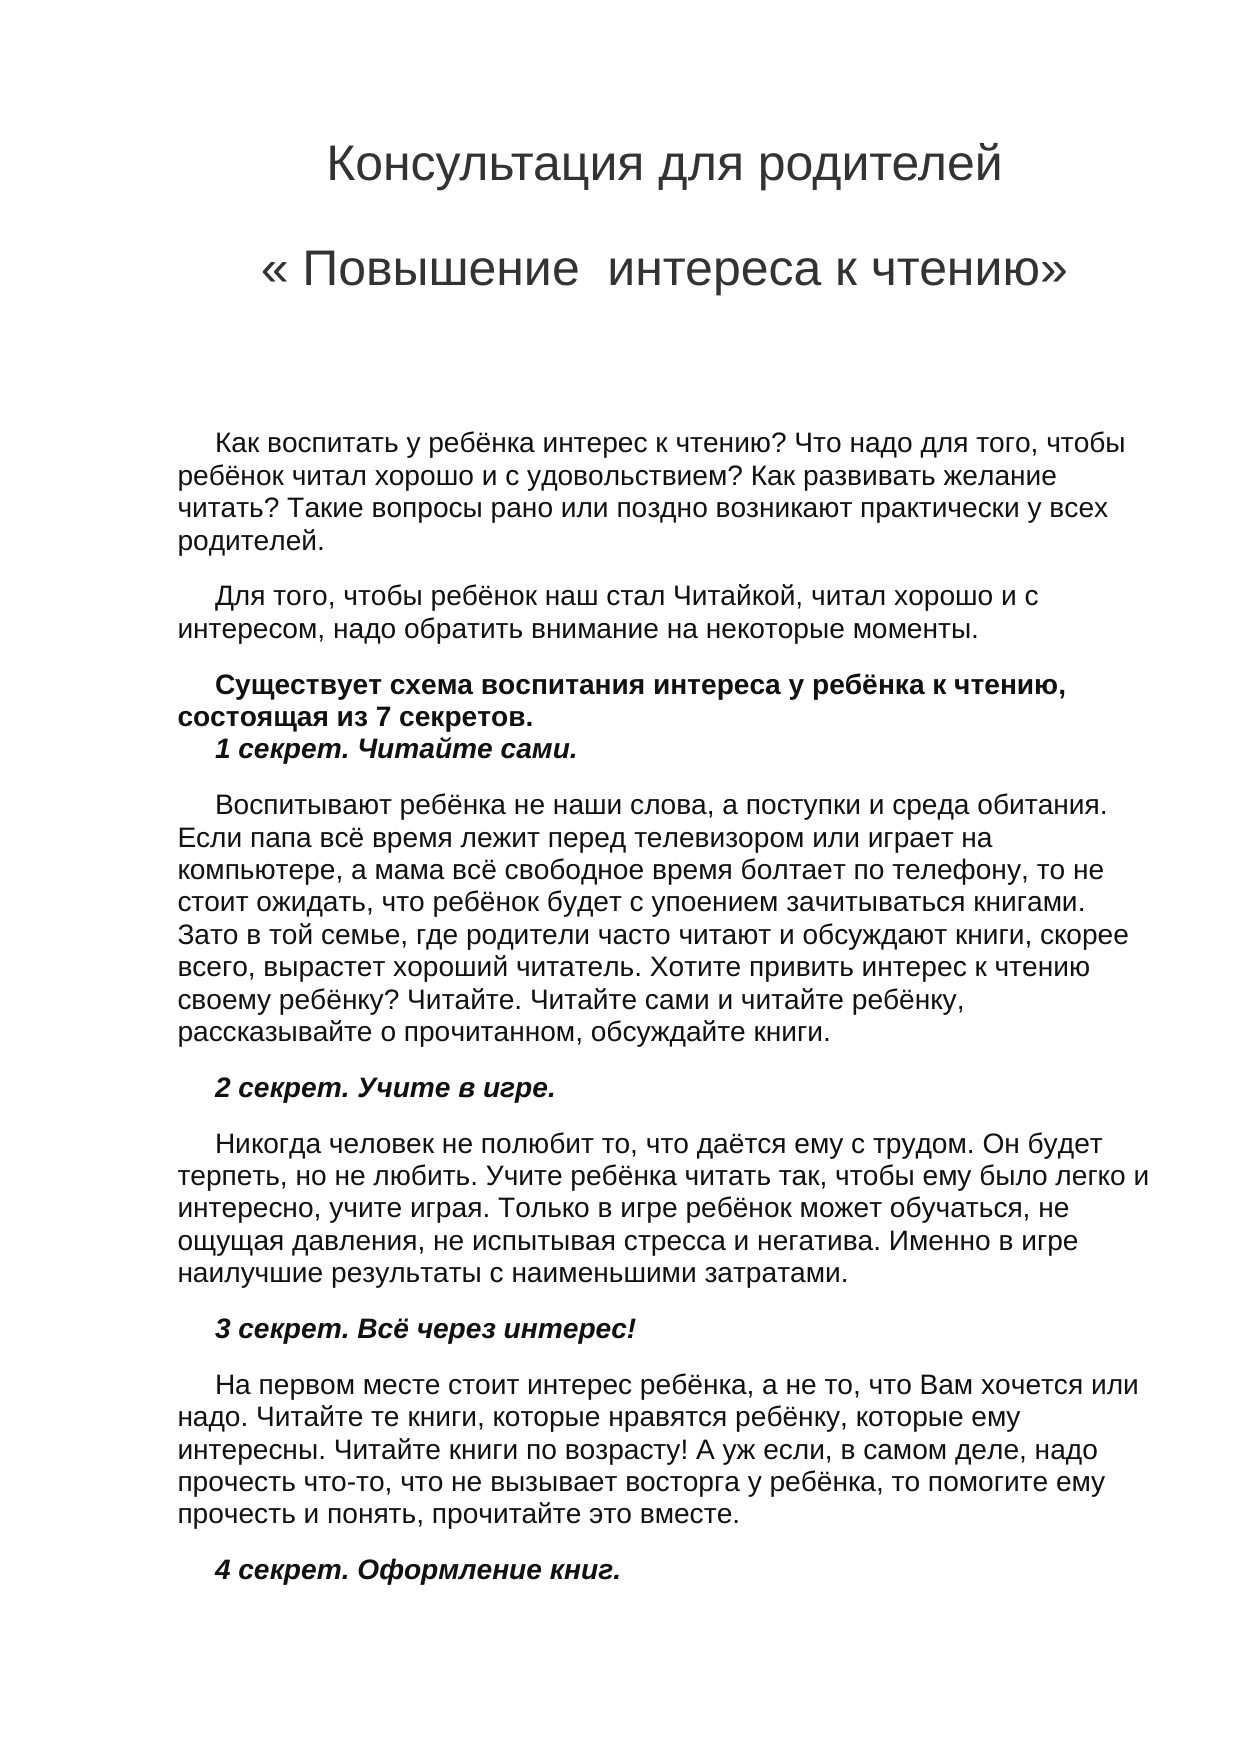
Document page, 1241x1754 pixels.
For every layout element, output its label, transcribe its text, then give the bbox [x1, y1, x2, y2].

text Как воспитать у ребёнка интерес к чтению? Что надо для того, чтобы ребёнок читал хорошо и с удовольствием? Как развивать желание читать? Такие вопросы рано или поздно возникают практически у всех родителей. [177, 426, 1152, 556]
text Воспитывают ребёнка не наши слова, а поступки и среда обитания. Если папа всё время лежит перед телевизором или играет на компьютере, а мама всё свободное время болтает по телефону, то не стоит ожидать, что ребёнок будет с упоением зачитываться книгами. Зато в той семье, где родители часто читают и обсуждают книги, скорее всего, вырастет хороший читатель. Хотите привить интерес к чтению своему ребёнку? Читайте. Читайте сами и читайте ребёнку, рассказывайте о прочитанном, обсуждайте книги. [177, 788, 1152, 1047]
text 3 секрет. Всё через интерес! [177, 1312, 1152, 1344]
text На первом месте стоит интерес ребёнка, а не то, что Вам хочется или надо. Читайте те книги, которые нравятся ребёнку, которые ему интересны. Читайте книги по возрасту! А уж если, в самом деле, надо прочесть что-то, что не вызывает восторга у ребёнка, то помогите ему прочесть и понять, прочитайте это вместе. [177, 1368, 1152, 1530]
text Для того, чтобы ребёнок наш стал Читайкой, читал хорошо и с интересом, надо обратить внимание на некоторые моменты. [177, 579, 1152, 644]
text « Повышение интереса к чтению» [177, 238, 1152, 296]
text 1 секрет. Читайте сами. [177, 732, 1152, 765]
text 2 секрет. Учите в игре. [177, 1071, 1152, 1103]
text Консультация для родителей [177, 134, 1152, 191]
text Никогда человек не полюбит то, что даётся ему с трудом. Он будет терпеть, но не любить. Учите ребёнка читать так, чтобы ему было легко и интересно, учите играя. Только в игре ребёнок может обучаться, не ощущая давления, не испытывая стресса и негатива. Именно в игре наилучшие результаты с наименьшими затратами. [177, 1127, 1152, 1289]
text Существует схема воспитания интереса у ребёнка к чтению, состоящая из 7 секретов. [177, 668, 1152, 732]
text 4 секрет. Оформление книг. [177, 1553, 1152, 1586]
